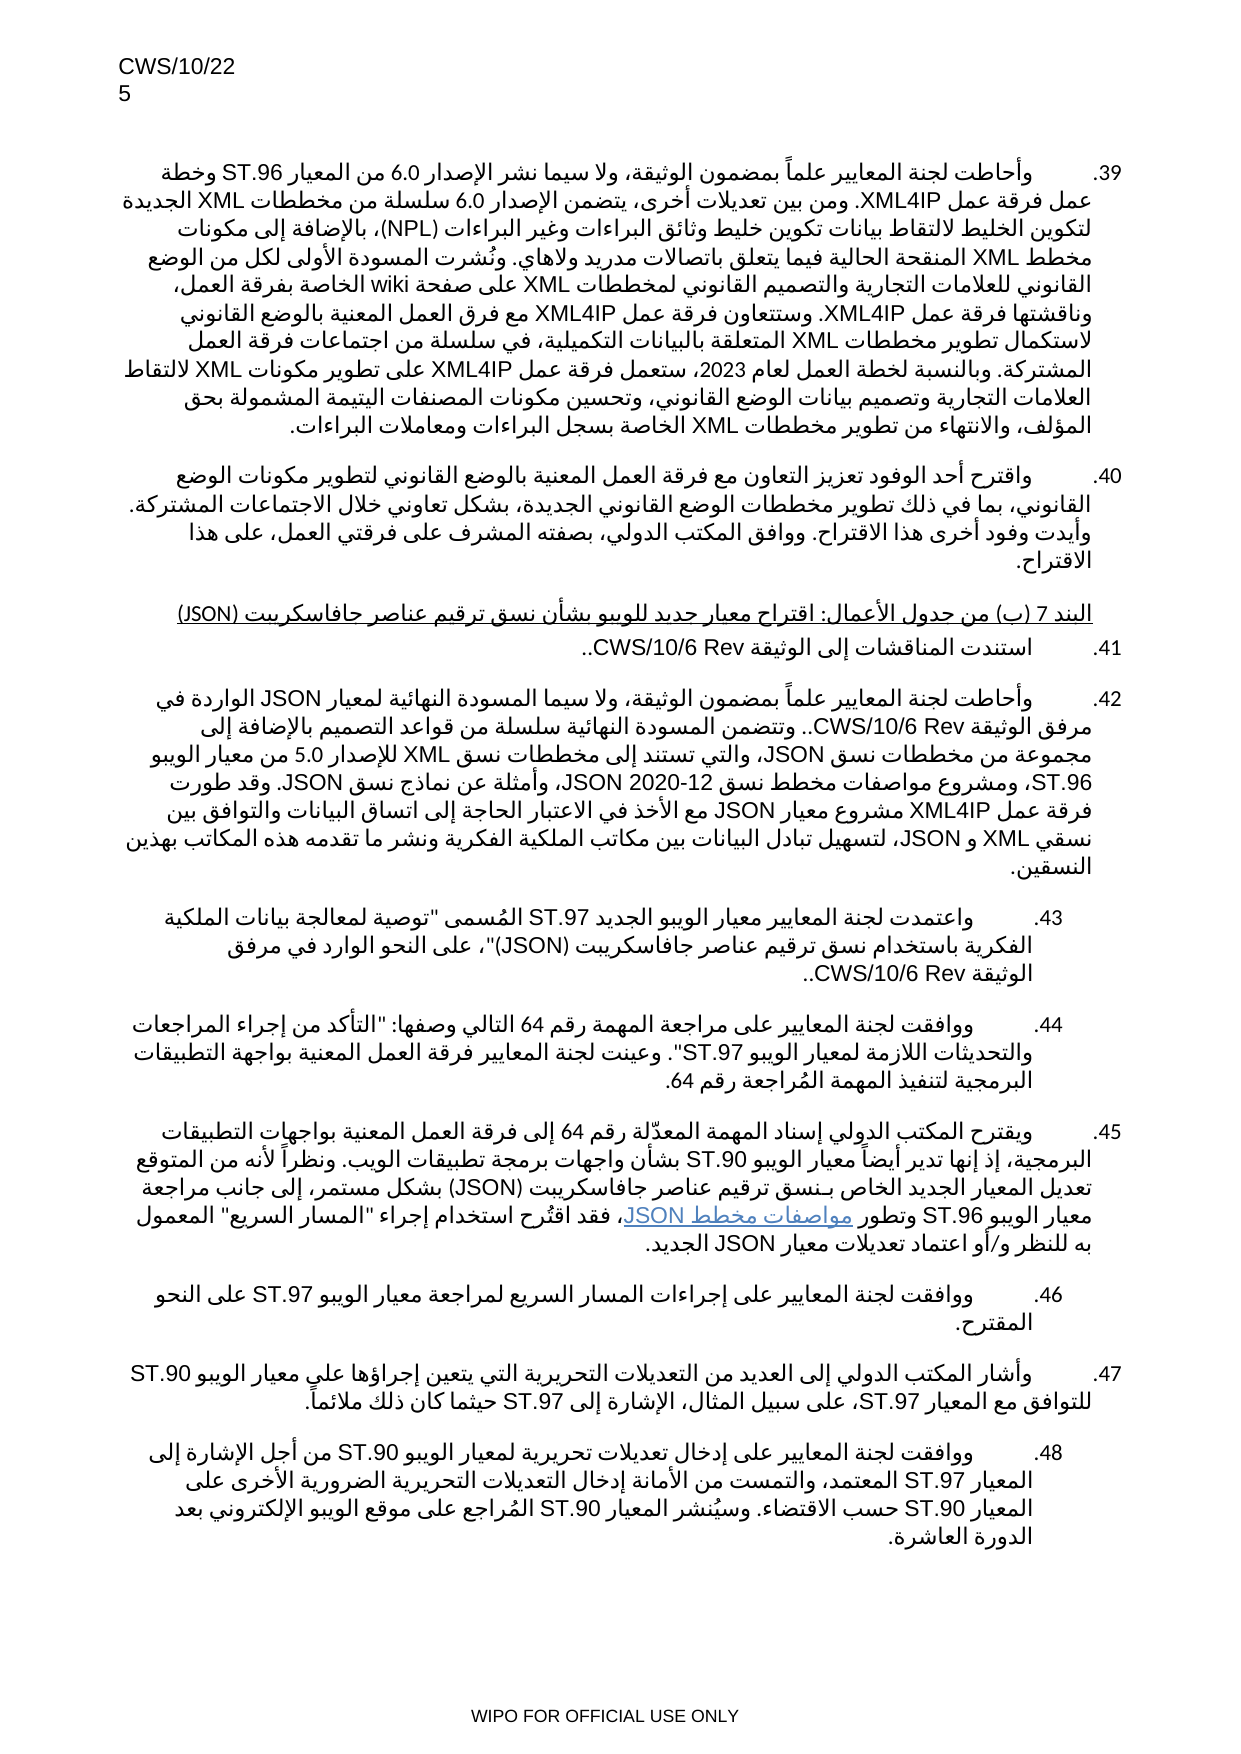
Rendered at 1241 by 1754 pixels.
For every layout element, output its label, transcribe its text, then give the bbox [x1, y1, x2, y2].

subtitle البند 7 (ب) من جدول الأعمال: اقتراح معيار جديد للويبو بشأن نسق ترقيم عناصر جافاسكريبت (JSON) [118, 599, 1092, 627]
text وأحاطت لجنة المعايير علماً بمضمون الوثيقة، ولا سيما المسودة النهائية لمعيار JSON الواردة في مرفق الوثيقة CWS/10/6 Rev.. وتتضمن المسودة النهائية سلسلة من قواعد التصميم بالإضافة إلى مجموعة من مخططات نسق JSON، والتي تستند إلى مخططات نسق XML للإصدار 5.0 من معيار الويبو ST.96، ومشروع مواصفات مخطط نسق JSON 2020-12، وأمثلة عن نماذج نسق JSON. وقد طورت فرقة عمل XML4IP مشروع معيار JSON مع الأخذ في الاعتبار الحاجة إلى اتساق البيانات والتوافق بين نسقي XML و JSON، لتسهيل تبادل البيانات بين مكاتب الملكية الفكرية ونشر ما تقدمه هذه المكاتب بهذين النسقين. [118, 684, 1092, 880]
text ووافقت لجنة المعايير على إجراءات المسار السريع لمراجعة معيار الويبو ST.97 على النحو المقترح. [118, 1280, 1033, 1336]
text ووافقت لجنة المعايير على إدخال تعديلات تحريرية لمعيار الويبو ST.90 من أجل الإشارة إلى المعيار ST.97 المعتمد، والتمست من الأمانة إدخال التعديلات التحريرية الضرورية الأخرى على المعيار ST.90 حسب الاقتضاء. وسيُنشر المعيار ST.90 المُراجع على موقع الويبو الإلكتروني بعد الدورة العاشرة. [118, 1438, 1033, 1550]
text ووافقت لجنة المعايير على مراجعة المهمة رقم 64 التالي وصفها: "التأكد من إجراء المراجعات والتحديثات اللازمة لمعيار الويبو ST.97". وعينت لجنة المعايير فرقة العمل المعنية بواجهة التطبيقات البرمجية لتنفيذ المهمة المُراجعة رقم 64. [118, 1010, 1033, 1094]
text واعتمدت لجنة المعايير معيار الويبو الجديد ST.97 المُسمى "توصية لمعالجة بيانات الملكية الفكرية باستخدام نسق ترقيم عناصر جافاسكريبت (JSON)"، على النحو الوارد في مرفق الوثيقة CWS/10/6 Rev.. [118, 903, 1033, 987]
text استندت المناقشات إلى الوثيقة CWS/10/6 Rev.. [118, 633, 1092, 661]
text ويقترح المكتب الدولي إسناد المهمة المعدّلة رقم 64 إلى فرقة العمل المعنية بواجهات التطبيقات البرمجية، إذ إنها تدير أيضاً معيار الويبو ST.90 بشأن واجهات برمجة تطبيقات الويب. ونظراً لأنه من المتوقع تعديل المعيار الجديد الخاص بـنسق ترقيم عناصر جافاسكريبت (JSON) بشكل مستمر، إلى جانب مراجعة معيار الويبو ST.96 وتطور مواصفات مخطط JSON، فقد اقتُرح استخدام إجراء "المسار السريع" المعمول به للنظر و/أو اعتماد تعديلات معيار JSON الجديد. [118, 1117, 1092, 1257]
text واقترح أحد الوفود تعزيز التعاون مع فرقة العمل المعنية بالوضع القانوني لتطوير مكونات الوضع القانوني، بما في ذلك تطوير مخططات الوضع القانوني الجديدة، بشكل تعاوني خلال الاجتماعات المشتركة. وأيدت وفود أخرى هذا الاقتراح. ووافق المكتب الدولي، بصفته المشرف على فرقتي العمل، على هذا الاقتراح. [118, 462, 1092, 574]
text وأشار المكتب الدولي إلى العديد من التعديلات التحريرية التي يتعين إجراؤها على معيار الويبو ST.90 للتوافق مع المعيار ST.97، على سبيل المثال، الإشارة إلى ST.97 حيثما كان ذلك ملائماً. [118, 1359, 1092, 1415]
text وأحاطت لجنة المعايير علماً بمضمون الوثيقة، ولا سيما نشر الإصدار 6.0 من المعيار ST.96 وخطة عمل فرقة عمل XML4IP. ومن بين تعديلات أخرى، يتضمن الإصدار 6.0 سلسلة من مخططات XML الجديدة لتكوين الخليط لالتقاط بيانات تكوين خليط وثائق البراءات وغير البراءات (NPL)، بالإضافة إلى مكونات مخطط XML المنقحة الحالية فيما يتعلق باتصالات مدريد ولاهاي. ونُشرت المسودة الأولى لكل من الوضع القانوني للعلامات التجارية والتصميم القانوني لمخططات XML على صفحة wiki الخاصة بفرقة العمل، وناقشتها فرقة عمل XML4IP. وستتعاون فرقة عمل XML4IP مع فرق العمل المعنية بالوضع القانوني لاستكمال تطوير مخططات XML المتعلقة بالبيانات التكميلية، في سلسلة من اجتماعات فرقة العمل المشتركة. وبالنسبة لخطة العمل لعام 2023، ستعمل فرقة عمل XML4IP على تطوير مكونات XML لالتقاط العلامات التجارية وتصميم بيانات الوضع القانوني، وتحسين مكونات المصنفات اليتيمة المشمولة بحق المؤلف، والانتهاء من تطوير مخططات XML الخاصة بسجل البراءات ومعاملات البراءات. [118, 158, 1092, 439]
